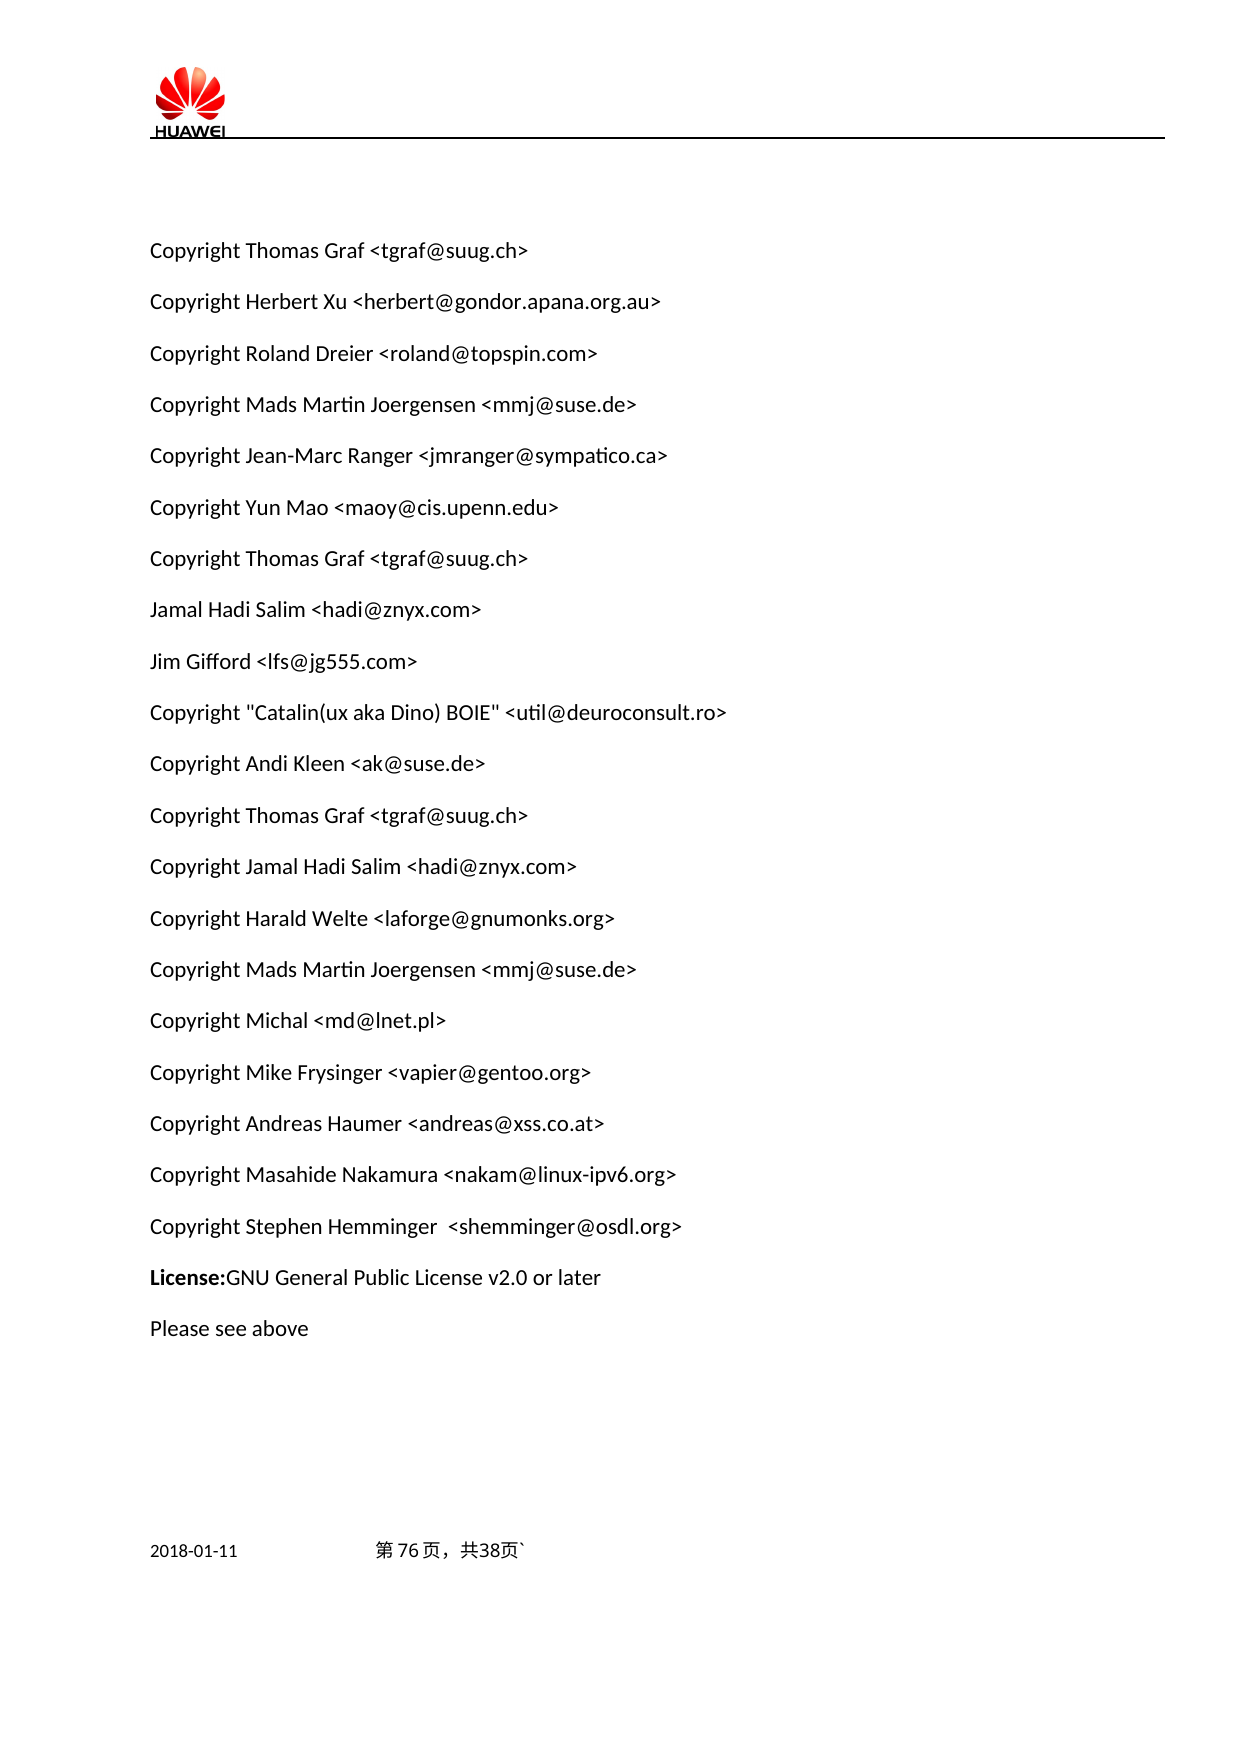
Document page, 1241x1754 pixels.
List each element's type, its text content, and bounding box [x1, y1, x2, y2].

text Copyright Thomas Graf <tgraf@suug.ch> [150, 234, 1090, 266]
text Jamal Hadi Salim <hadi@znyx.com> [150, 593, 1090, 626]
text Copyright Michal <md@lnet.pl> [150, 1004, 1090, 1037]
text Copyright Thomas Graf <tgraf@suug.ch> [150, 542, 1090, 574]
text Copyright "Catalin(ux aka Dino) BOIE" <util@deuroconsult.ro> [150, 696, 1090, 728]
picture [156, 67, 225, 137]
text Copyright Masahide Nakamura <nakam@linux-ipv6.org> [150, 1158, 1090, 1191]
text Copyright Stephen Hemminger <shemminger@osdl.org> [150, 1209, 1090, 1242]
text Copyright Andi Kleen <ak@suse.de> [150, 747, 1090, 780]
text Copyright Andreas Haumer <andreas@xss.co.at> [150, 1107, 1090, 1139]
text Copyright Jamal Hadi Salim <hadi@znyx.com> [150, 850, 1090, 883]
text Jim Gifford <lfs@jg555.com> [150, 645, 1090, 677]
text License:GNU General Public License v2.0 or later [150, 1261, 1090, 1293]
text Copyright Mads Martin Joergensen <mmj@suse.de> [150, 953, 1090, 985]
text Copyright Jean-Marc Ranger <jmranger@sympatico.ca> [150, 439, 1090, 472]
text Copyright Mads Martin Joergensen <mmj@suse.de> [150, 388, 1090, 420]
text Copyright Yun Mao <maoy@cis.upenn.edu> [150, 491, 1090, 523]
text Copyright Mike Frysinger <vapier@gentoo.org> [150, 1056, 1090, 1088]
text Copyright Herbert Xu <herbert@gondor.apana.org.au> [150, 285, 1090, 318]
text Please see above [150, 1312, 1090, 1345]
text Copyright Thomas Graf <tgraf@suug.ch> [150, 799, 1090, 831]
text Copyright Roland Dreier <roland@topspin.com> [150, 337, 1090, 369]
text Copyright Harald Welte <laforge@gnumonks.org> [150, 901, 1090, 934]
